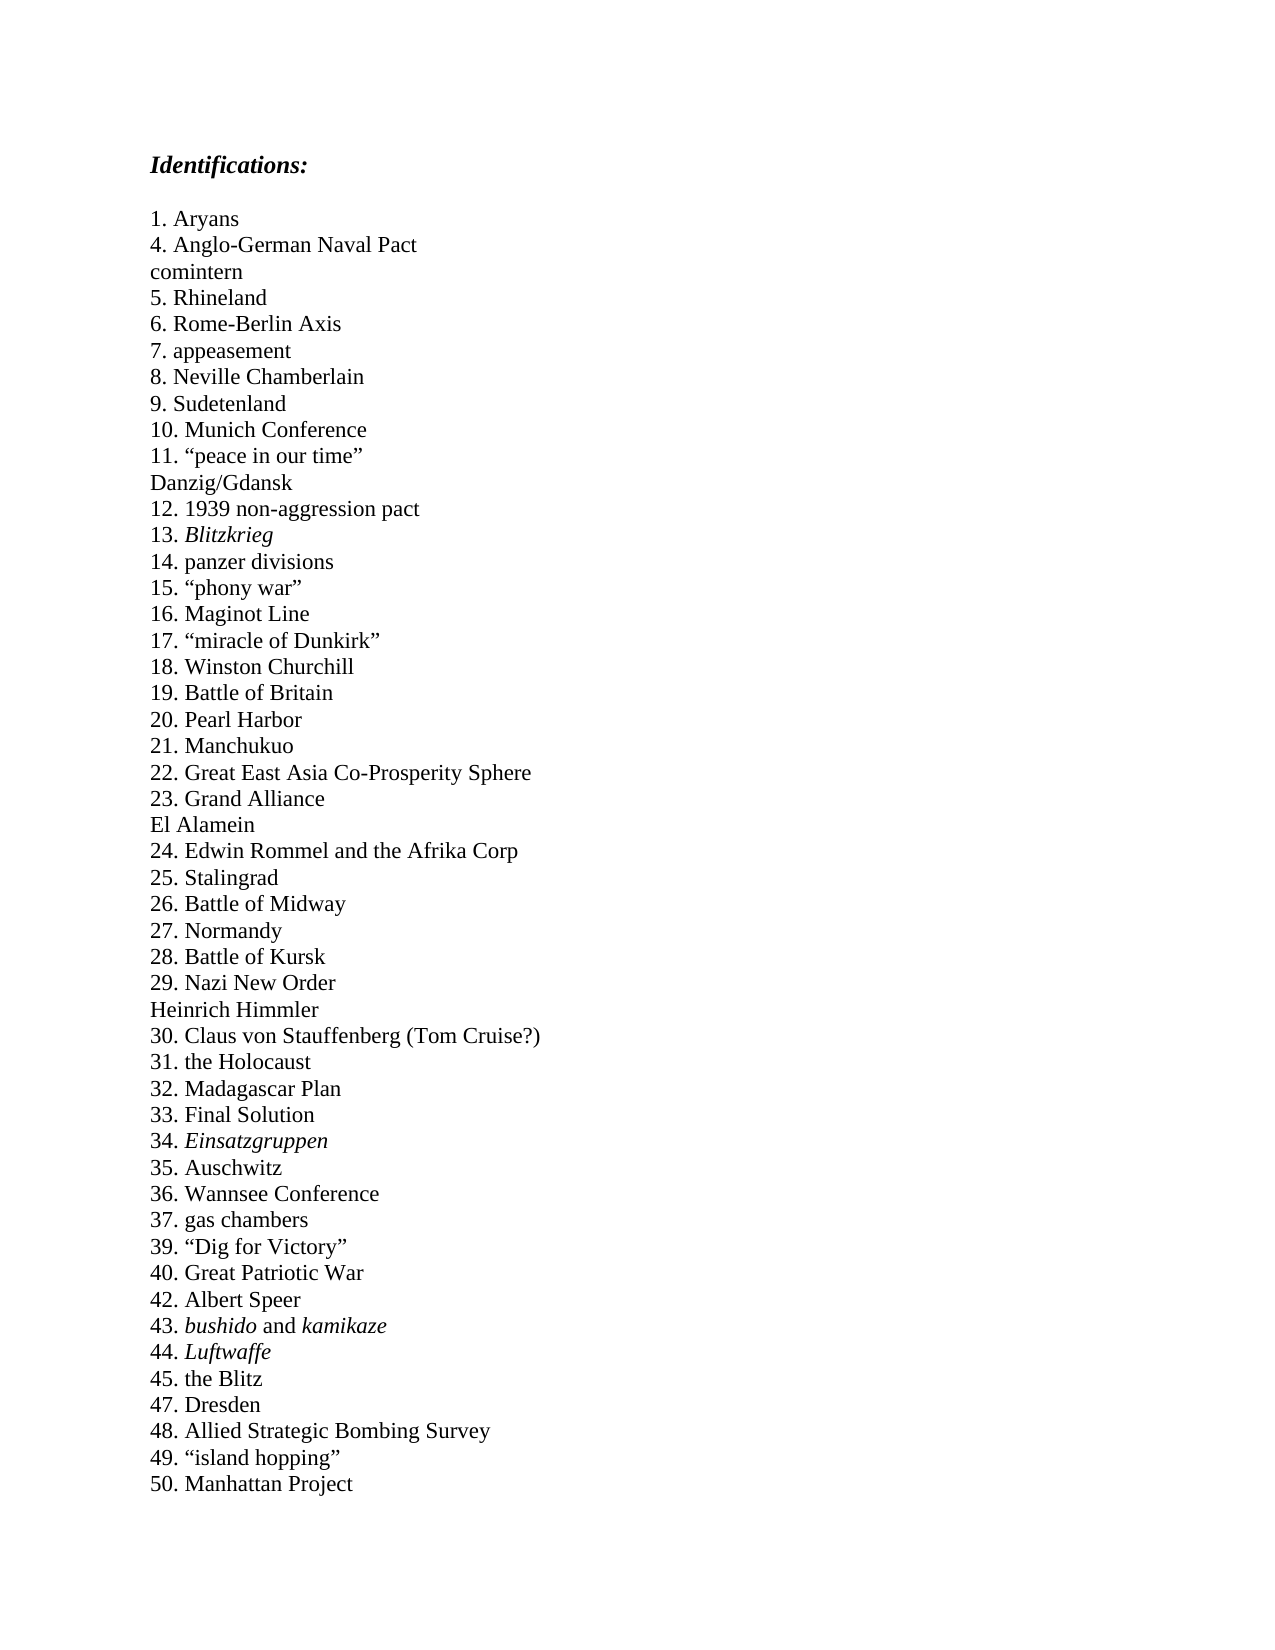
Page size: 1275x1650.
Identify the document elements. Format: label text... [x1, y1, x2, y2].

text 43. bushido and kamikaze [150, 1312, 1125, 1338]
text 5. [150, 284, 1125, 311]
text 24. Edwin Rommel and the Afrika Corp [150, 838, 1125, 864]
text 12. 1939 non-aggression pact [150, 495, 1125, 521]
text Danzig/Gdansk [150, 469, 1125, 495]
text 42. Albert Speer [150, 1286, 1125, 1312]
text 1. Aryans [150, 205, 1125, 231]
text 18. Winston Churchill [150, 653, 1125, 679]
text 28. of [150, 943, 1125, 969]
text 30. Claus von Stauffenberg (Tom Cruise?) [150, 1022, 1125, 1048]
text El Alamein [150, 811, 1125, 838]
text 10. Conference [150, 416, 1125, 442]
text 36. Wannsee Conference [150, 1180, 1125, 1207]
text 17. “miracle of ” [150, 627, 1125, 653]
text 19. of [150, 679, 1125, 706]
text 31. the Holocaust [150, 1048, 1125, 1075]
text 7. appeasement [150, 337, 1125, 363]
text 45. the Blitz [150, 1365, 1125, 1391]
text 47. [150, 1391, 1125, 1417]
text 22. Great Co-Prosperity Sphere [150, 758, 1125, 785]
text comintern [150, 258, 1125, 284]
text 11. “peace in our time” [150, 442, 1125, 469]
text 37. gas chambers [150, 1207, 1125, 1233]
text Identifications: [150, 150, 1125, 179]
text 32. Plan [150, 1075, 1125, 1101]
text 21. [150, 732, 1125, 758]
text 26. of Midway [150, 890, 1125, 917]
text 50. Project [150, 1470, 1125, 1496]
text 44. Luftwaffe [150, 1338, 1125, 1365]
text 29. Nazi New Order [150, 969, 1125, 996]
text 40. Great Patriotic War [150, 1259, 1125, 1286]
text 20. [150, 706, 1125, 732]
text 8. Neville Chamberlain [150, 363, 1125, 389]
text Heinrich Himmler [150, 996, 1125, 1022]
text 6. Rome-Berlin Axis [150, 311, 1125, 337]
text 49. “island hopping” [150, 1444, 1125, 1470]
text 39. “Dig for Victory” [150, 1233, 1125, 1259]
text 16. Maginot Line [150, 600, 1125, 627]
text 35. [150, 1154, 1125, 1180]
text 14. panzer divisions [150, 548, 1125, 574]
text 48. Allied Strategic Bombing Survey [150, 1417, 1125, 1444]
text 23. Grand Alliance [150, 785, 1125, 811]
text 13. Blitzkrieg [150, 521, 1125, 548]
text 27. [150, 917, 1125, 943]
text 15. “phony war” [150, 574, 1125, 600]
text 33. Final Solution [150, 1101, 1125, 1127]
text 4. Anglo-German Naval Pact [150, 231, 1125, 258]
text 9. [150, 389, 1125, 416]
text 34. Einsatzgruppen [150, 1127, 1125, 1154]
text 25. [150, 864, 1125, 890]
